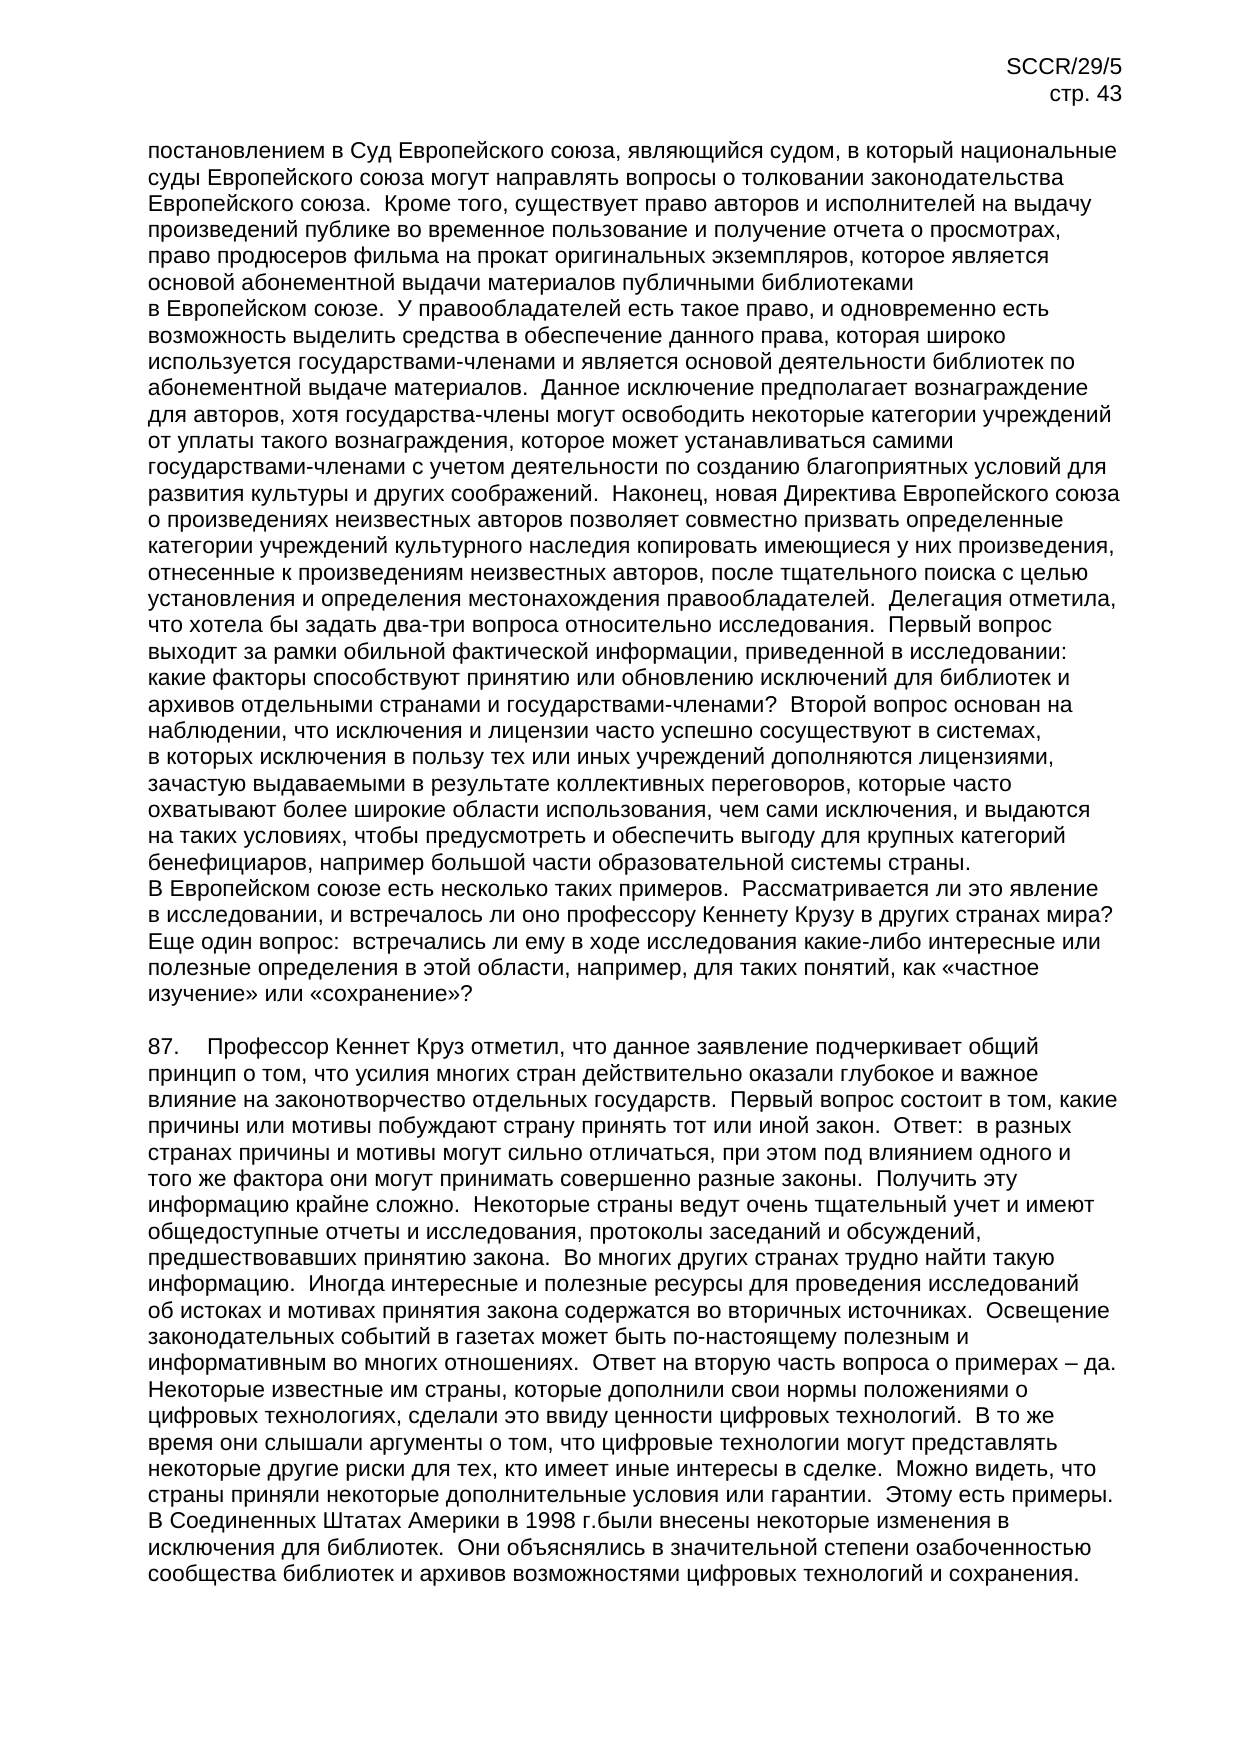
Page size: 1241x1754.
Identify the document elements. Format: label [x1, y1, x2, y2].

list [148, 137, 1122, 1007]
list [148, 1033, 1122, 1587]
